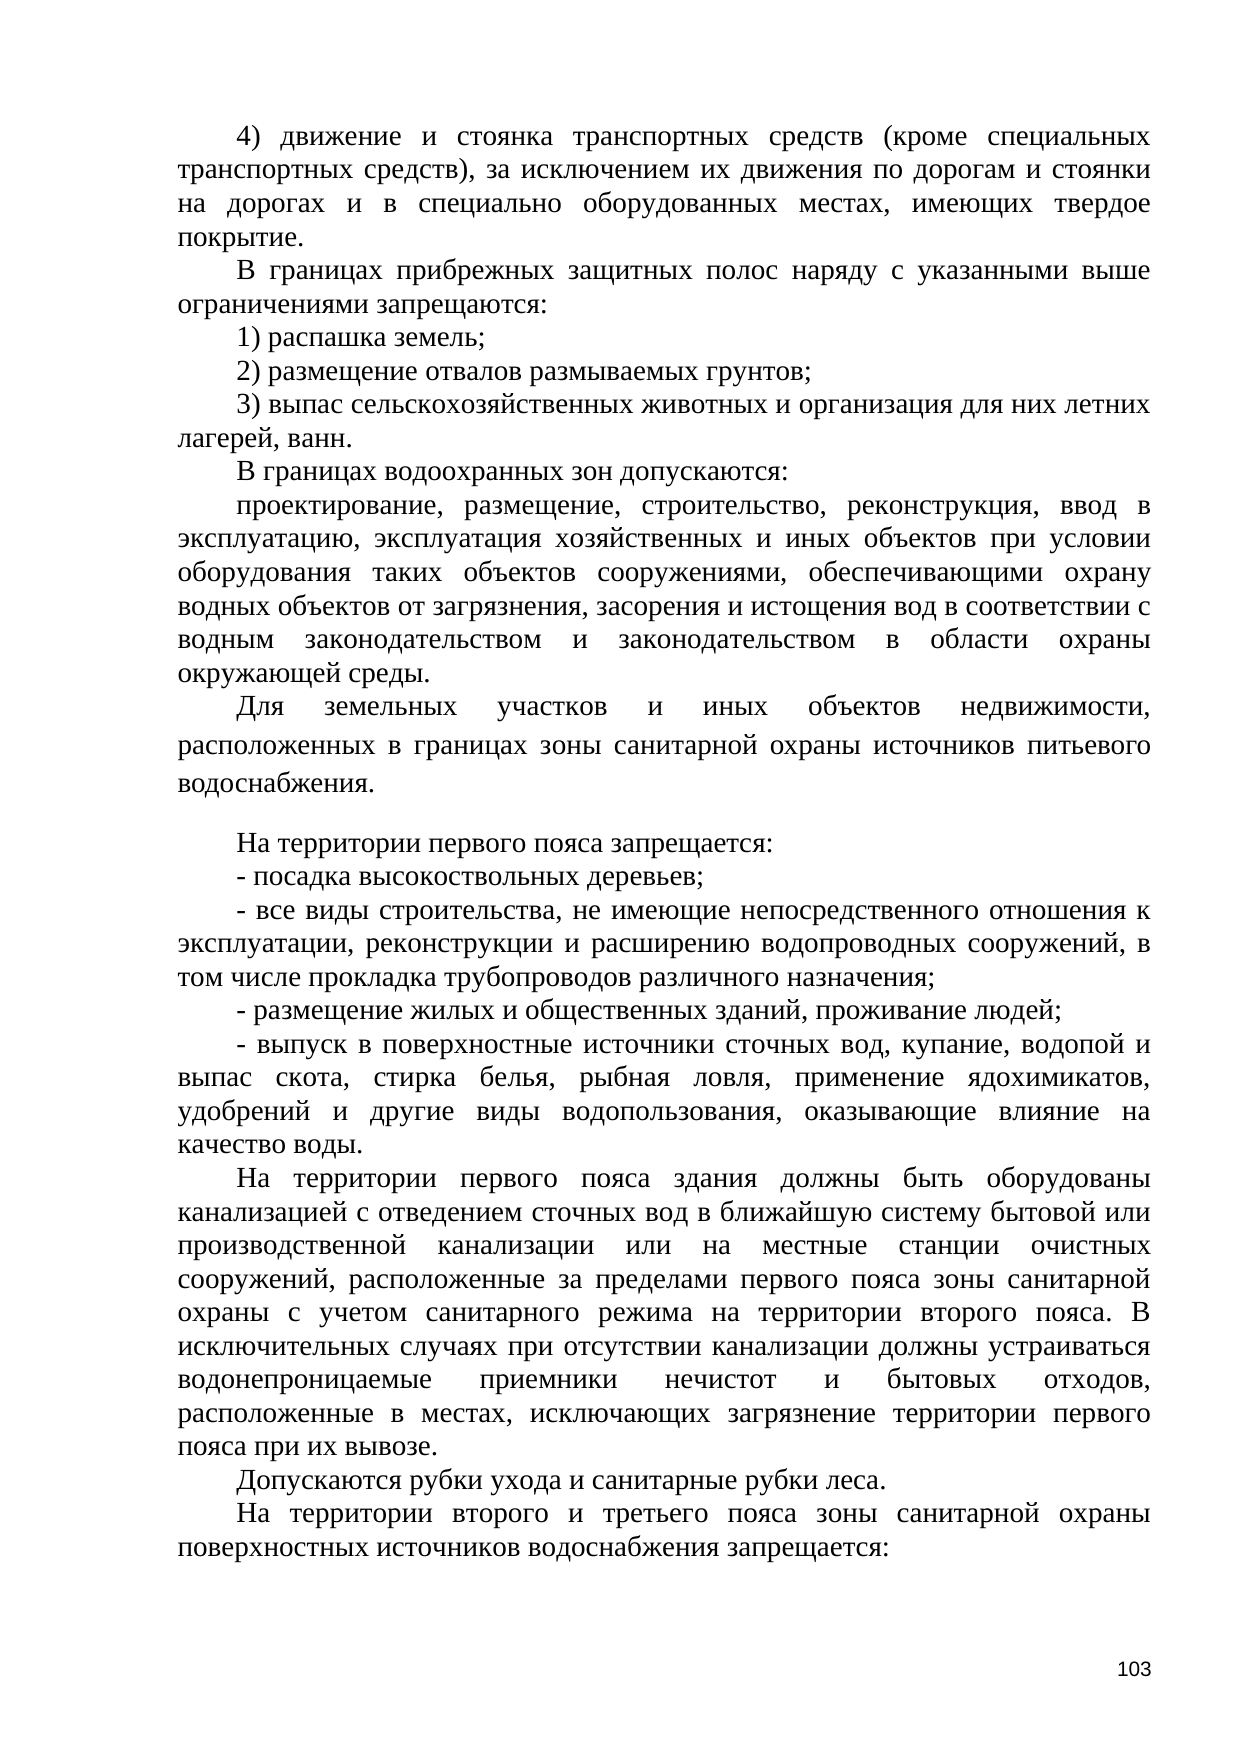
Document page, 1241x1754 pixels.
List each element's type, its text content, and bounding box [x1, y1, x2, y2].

text 3) выпас сельскохозяйственных животных и организация для них летних лагерей, ванн. [177, 386, 1152, 453]
text На территории первого пояса запрещается: [177, 825, 1152, 858]
text 2) размещение отвалов размываемых грунтов; [177, 353, 1152, 386]
text В границах прибрежных защитных полос наряду с указанными выше ограничениями запрещаются: [177, 252, 1152, 319]
text - выпуск в поверхностные источники сточных вод, купание, водопой и выпас скота, стирка белья, рыбная ловля, применение ядохимикатов, удобрений и другие виды водопользования, оказывающие влияние на качество воды. [177, 1026, 1152, 1160]
text 4) движение и стоянка транспортных средств (кроме специальных транспортных средств), за исключением их движения по дорогам и стоянки на дорогах и в специально оборудованных местах, имеющих твердое покрытие. [177, 118, 1152, 252]
text - все виды строительства, не имеющие непосредственного отношения к эксплуатации, реконструкции и расширению водопроводных сооружений, в том числе прокладка трубопроводов различного назначения; [177, 892, 1152, 992]
text Допускаются рубки ухода и санитарные рубки леса. [177, 1462, 1152, 1496]
text проектирование, размещение, строительство, реконструкция, ввод в эксплуатацию, эксплуатация хозяйственных и иных объектов при условии оборудования таких объектов сооружениями, обеспечивающими охрану водных объектов от загрязнения, засорения и истощения вод в соответствии с водным законодательством и законодательством в области охраны окружающей среды. [177, 487, 1152, 688]
text Для земельных участков и иных объектов недвижимости, расположенных в границах зоны санитарной охраны источников питьевого водоснабжения. [177, 688, 1152, 799]
text В границах водоохранных зон допускаются: [177, 453, 1152, 487]
text - посадка высокоствольных деревьев; [177, 858, 1152, 892]
text 1) распашка земель; [177, 319, 1152, 353]
text На территории первого пояса здания должны быть оборудованы канализацией с отведением сточных вод в ближайшую систему бытовой или производственной канализации или на местные станции очистных сооружений, расположенные за пределами первого пояса зоны санитарной охраны с учетом санитарного режима на территории второго пояса. В исключительных случаях при отсутствии канализации должны устраиваться водонепроницаемые приемники нечистот и бытовых отходов, расположенные в местах, исключающих загрязнение территории первого пояса при их вывозе. [177, 1160, 1152, 1462]
text - размещение жилых и общественных зданий, проживание людей; [177, 992, 1152, 1026]
text На территории второго и третьего пояса зоны санитарной охраны поверхностных источников водоснабжения запрещается: [177, 1496, 1152, 1563]
